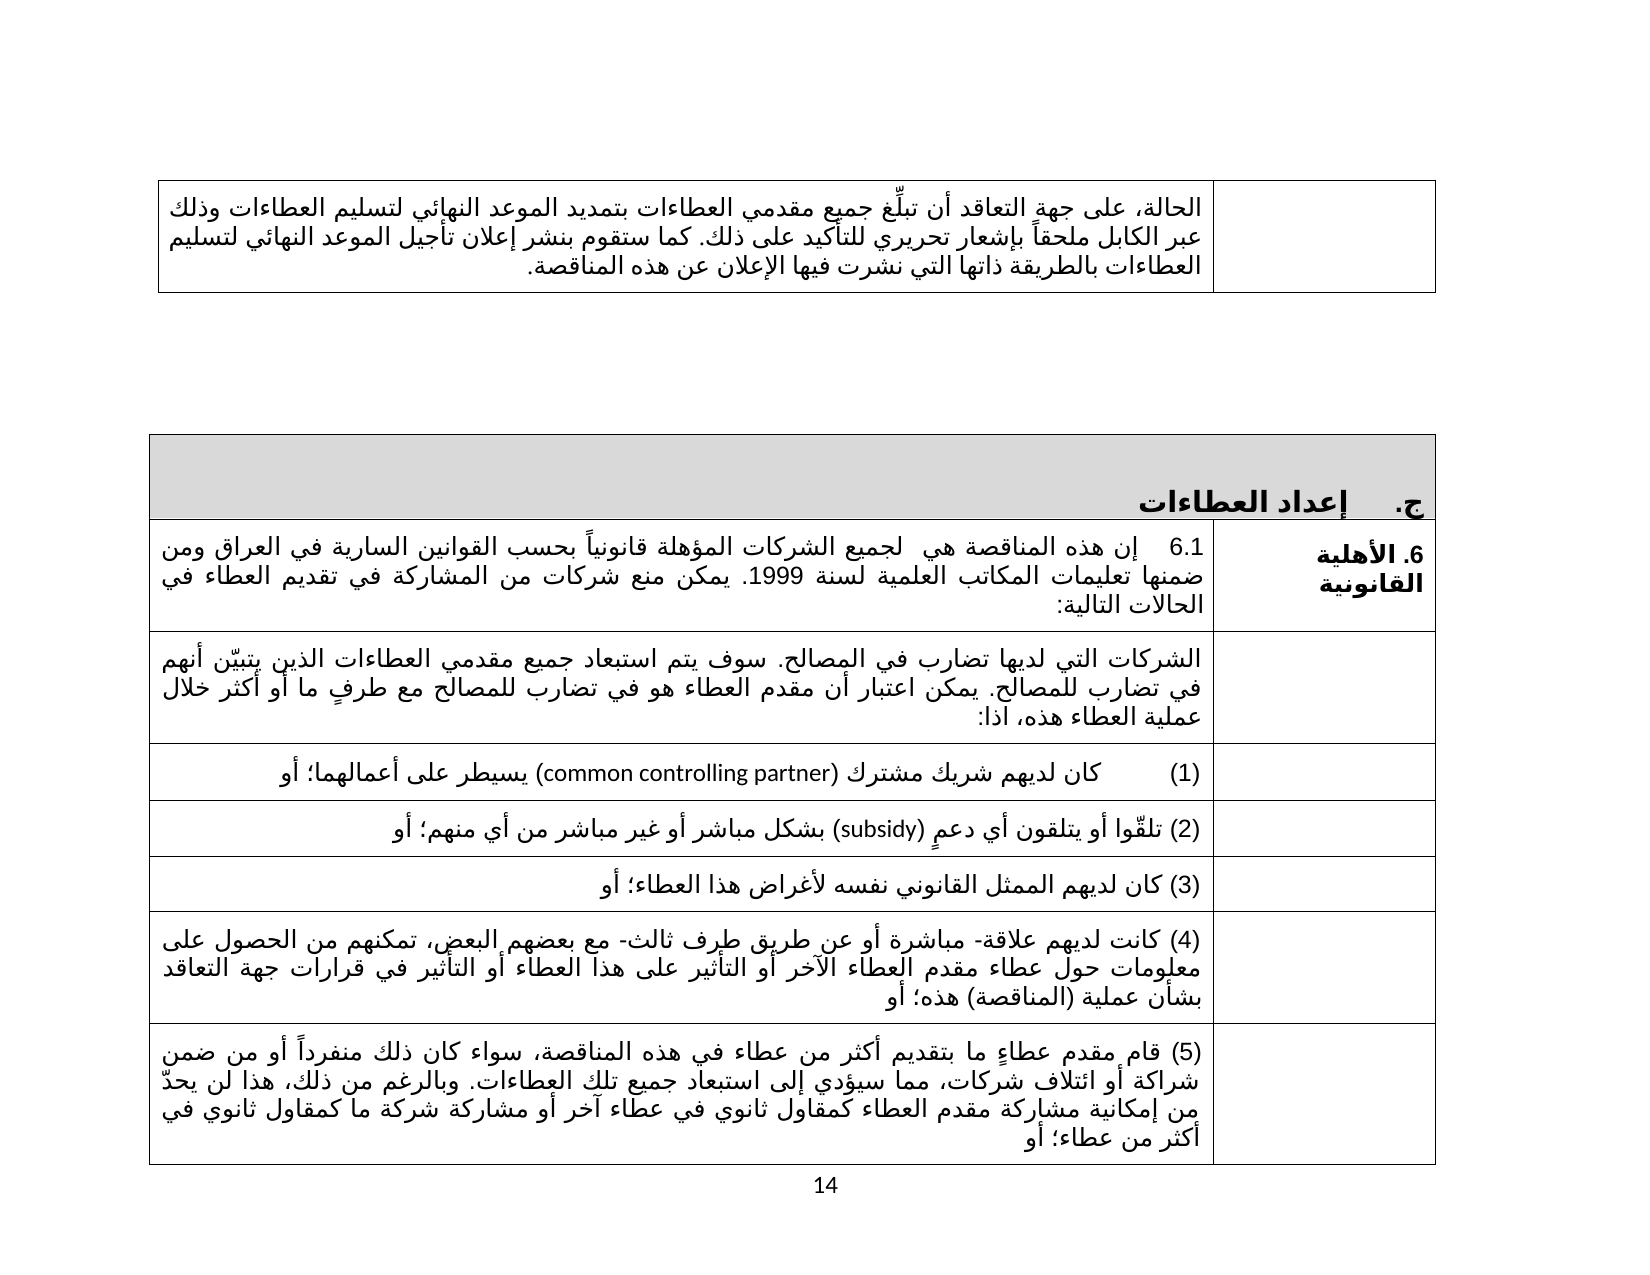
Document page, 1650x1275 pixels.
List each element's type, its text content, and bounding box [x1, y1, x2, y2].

table_cell [1214, 801, 1435, 856]
table_cell 6. الأهلية القانونية [1214, 520, 1435, 631]
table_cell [159, 181, 1213, 292]
table_cell [1214, 744, 1435, 800]
table_header ج. إعداد العطاءات [150, 435, 1435, 518]
table_cell 6.1 إن هذه المناقصة هي لجميع الشركات المؤهلة قانونياً بحسب القوانين السارية في العراق ومن ضمنها تعليمات المكاتب العلمية لسنة 1999. يمكن منع شركات من المشاركة في تقديم العطاء في الحالات التالية: [150, 520, 1213, 631]
table_cell (2) تلقّوا أو يتلقون أي دعمٍ (subsidy) بشكل مباشر أو غير مباشر من أي منهم؛ أو [150, 801, 1213, 856]
table_cell (4) كانت لديهم علاقة- مباشرة أو عن طريق طرف ثالث- مع بعضهم البعض، تمكنهم من الحصول على معلومات حول عطاء مقدم العطاء الآخر أو التأثير على هذا العطاء أو التأثير في قرارات جهة التعاقد بشأن عملية (المناقصة) هذه؛ أو [150, 912, 1213, 1023]
table_cell [1214, 857, 1435, 911]
table_cell [1214, 1024, 1435, 1164]
table_cell [1214, 181, 1435, 292]
table_cell الشركات التي لديها تضارب في المصالح. سوف يتم استبعاد جميع مقدمي العطاءات الذين يتبيّن أنهم في تضارب للمصالح. يمكن اعتبار أن مقدم العطاء هو في تضارب للمصالح مع طرفٍ ما أو أكثر خلال عملية العطاء هذه، اذا: [150, 632, 1213, 743]
table_cell (1) كان لديهم شريك مشترك (common controlling partner) يسيطر على أعمالهما؛ أو [150, 744, 1213, 800]
table_cell [1214, 912, 1435, 1023]
table_cell (3) كان لديهم الممثل القانوني نفسه لأغراض هذا العطاء؛ أو [150, 857, 1213, 911]
table_cell (5) قام مقدم عطاءٍ ما بتقديم أكثر من عطاء في هذه المناقصة، سواء كان ذلك منفرداً أو من ضمن شراكة أو ائتلاف شركات، مما سيؤدي إلى استبعاد جميع تلك العطاءات. وبالرغم من ذلك، هذا لن يحدّ من إمكانية مشاركة مقدم العطاء كمقاول ثانوي في عطاء آخر أو مشاركة شركة ما كمقاول ثانوي في أكثر من عطاء؛ أو [150, 1024, 1213, 1164]
table_cell [1214, 632, 1435, 743]
